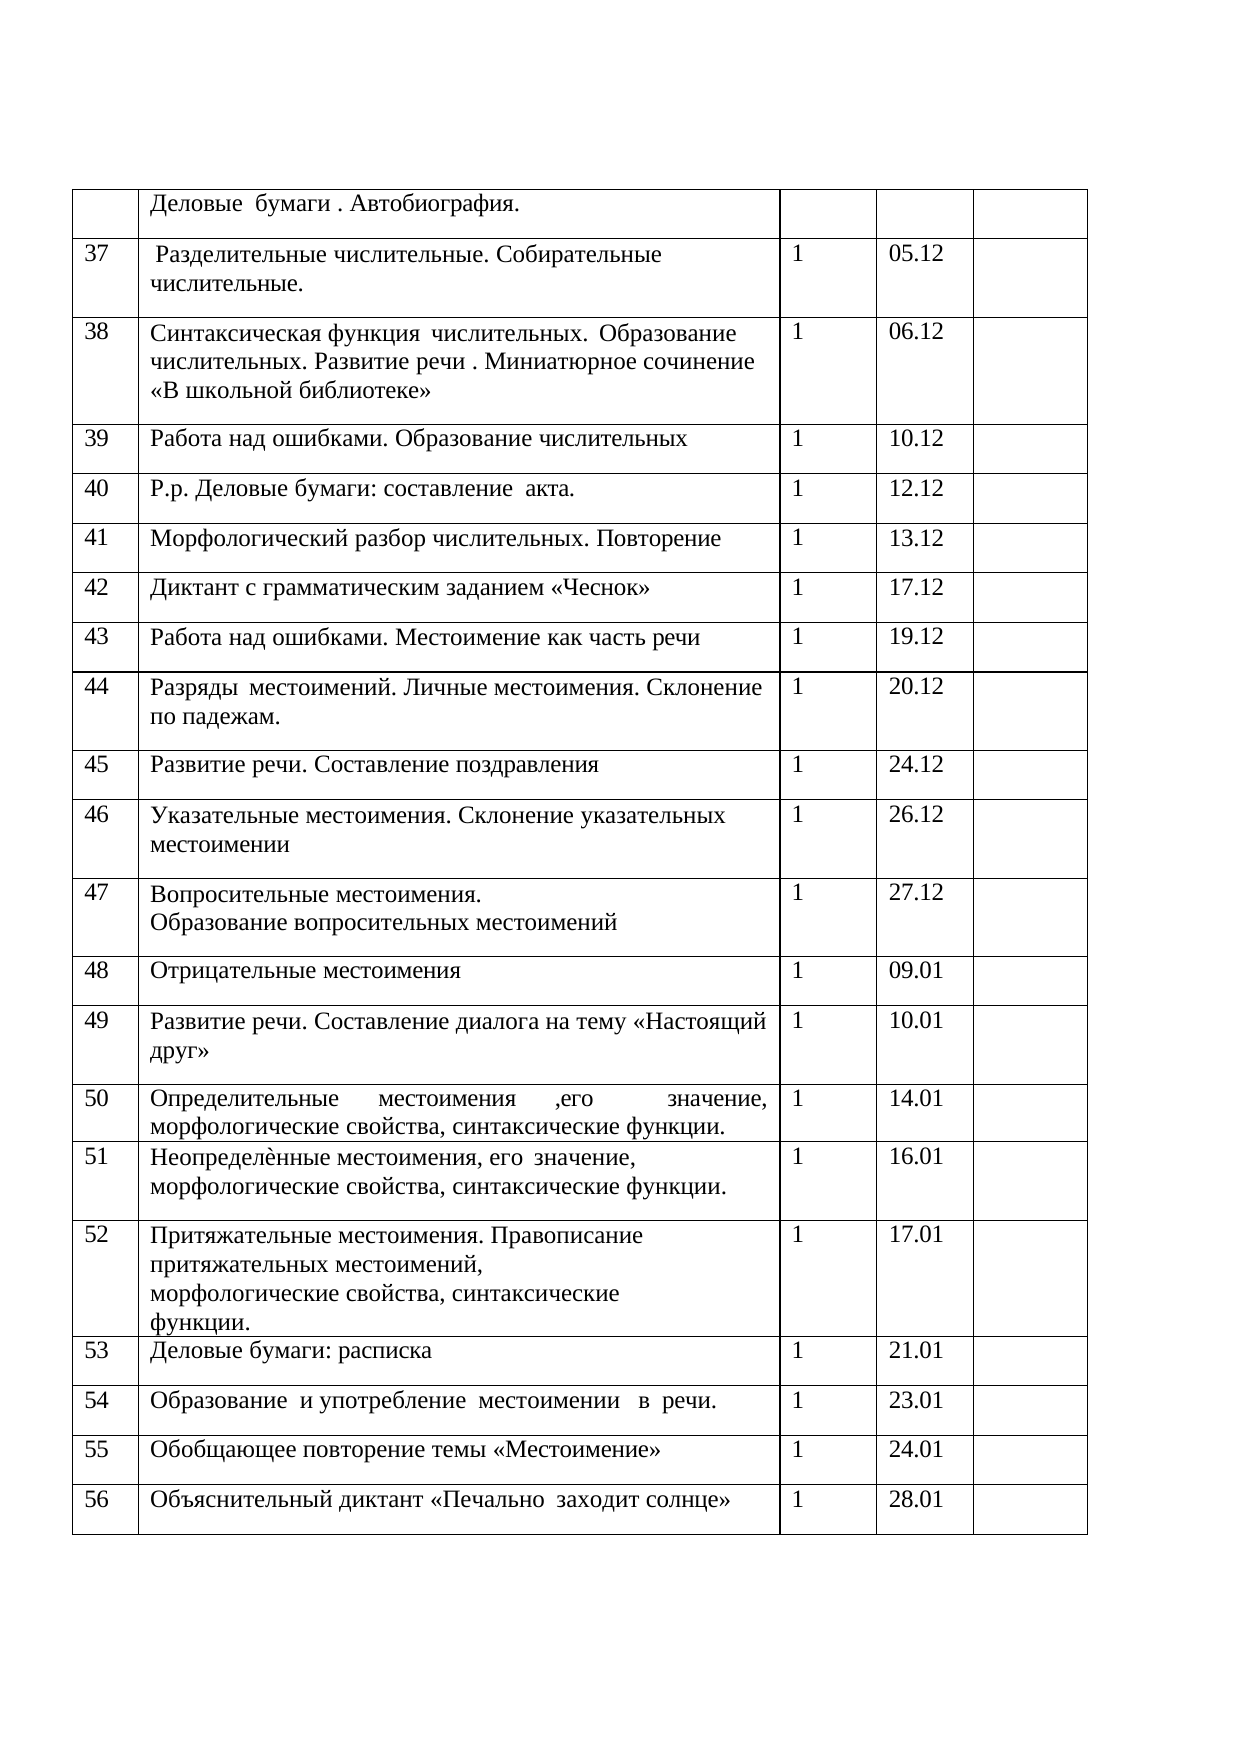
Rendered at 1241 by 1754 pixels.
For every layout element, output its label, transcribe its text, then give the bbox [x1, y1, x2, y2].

table_cell 54 [73, 1386, 138, 1435]
table_cell Диктант с грамматическим заданием «Чеснок» [139, 573, 779, 622]
table_cell Разряды местоимений. Личные местоимения. Склонение по падежам. [139, 673, 779, 750]
table_cell 20.12 [877, 673, 973, 750]
table_cell Неопределѐнные местоимения, его значение, морфологические свойства, синтаксические функции. [139, 1142, 779, 1219]
table_cell Развитие речи. Составление поздравления [139, 751, 779, 799]
table_cell Объяснительный диктант «Печально заходит солнце» [139, 1485, 779, 1534]
table_cell 26.12 [877, 800, 973, 878]
table_cell [974, 524, 1087, 572]
table_cell 13.12 [877, 524, 973, 572]
table_cell 50 [73, 1085, 138, 1141]
table_cell 12.12 [877, 474, 973, 523]
table_cell 1 [781, 425, 876, 473]
table_cell 53 [73, 1337, 138, 1385]
table_cell 10.01 [877, 1006, 973, 1084]
table_cell 51 [73, 1142, 138, 1219]
table_cell [974, 1386, 1087, 1435]
table_cell 37 [73, 239, 138, 317]
table_cell Отрицательные местоимения [139, 957, 779, 1005]
table_cell 24.01 [877, 1436, 973, 1484]
table_cell 56 [73, 1485, 138, 1534]
table_cell 17.01 [877, 1221, 973, 1336]
table_cell 1 [781, 1436, 876, 1484]
table_cell 47 [73, 879, 138, 956]
table_cell Вопросительные местоимения. Образование вопросительных местоимений [139, 879, 779, 956]
table_cell 27.12 [877, 879, 973, 956]
table_cell 1 [781, 1485, 876, 1534]
table_cell 43 [73, 623, 138, 671]
table_cell [974, 1337, 1087, 1385]
table_cell 55 [73, 1436, 138, 1484]
table_cell 39 [73, 425, 138, 473]
table_cell [974, 1436, 1087, 1484]
table_header Деловые бумаги . Автобиография. [139, 190, 779, 238]
table_cell [974, 318, 1087, 424]
table_header [877, 190, 973, 238]
table_cell 1 [781, 1006, 876, 1084]
table_cell Образование и употребление местоимении в речи. [139, 1386, 779, 1435]
table_cell 17.12 [877, 573, 973, 622]
table_cell 41 [73, 524, 138, 572]
table_cell 1 [781, 239, 876, 317]
table_cell 1 [781, 1085, 876, 1141]
table_cell [974, 879, 1087, 956]
table_cell 1 [781, 524, 876, 572]
table_cell Разделительные числительные. Собирательные числительные. [139, 239, 779, 317]
table_cell [974, 239, 1087, 317]
table_cell [974, 957, 1087, 1005]
table_cell 21.01 [877, 1337, 973, 1385]
table_cell 05.12 [877, 239, 973, 317]
table_header [974, 190, 1087, 238]
table_cell Морфологический разбор числительных. Повторение [139, 524, 779, 572]
table_cell 16.01 [877, 1142, 973, 1219]
table_cell [974, 623, 1087, 671]
table_cell 49 [73, 1006, 138, 1084]
table_cell 1 [781, 623, 876, 671]
table_cell 38 [73, 318, 138, 424]
table_cell 42 [73, 573, 138, 622]
table_cell Обобщающее повторение темы «Местоимение» [139, 1436, 779, 1484]
table_cell 1 [781, 800, 876, 878]
table_cell Работа над ошибками. Местоимение как часть речи [139, 623, 779, 671]
table_cell Определительные местоимения ,его значение, морфологические свойства, синтаксические функции. [139, 1085, 779, 1141]
table_cell 1 [781, 957, 876, 1005]
table_cell 1 [781, 751, 876, 799]
table_cell Указательные местоимения. Склонение указательных местоимении [139, 800, 779, 878]
table_cell 28.01 [877, 1485, 973, 1534]
table_cell 24.12 [877, 751, 973, 799]
table_cell Развитие речи. Составление диалога на тему «Настоящий друг» [139, 1006, 779, 1084]
table_cell Р.р. Деловые бумаги: составление акта. [139, 474, 779, 523]
table_header [781, 190, 876, 238]
table_cell Работа над ошибками. Образование числительных [139, 425, 779, 473]
table_cell [974, 425, 1087, 473]
table_cell 46 [73, 800, 138, 878]
table_cell 1 [781, 879, 876, 956]
table_cell [974, 800, 1087, 878]
table_cell 23.01 [877, 1386, 973, 1435]
table_cell [974, 751, 1087, 799]
table_cell 44 [73, 673, 138, 750]
table_cell 06.12 [877, 318, 973, 424]
table_cell Деловые бумаги: расписка [139, 1337, 779, 1385]
table_cell 1 [781, 1386, 876, 1435]
table_cell [974, 1485, 1087, 1534]
table_header [73, 190, 138, 238]
table_cell Синтаксическая функция числительных. Образование числительных. Развитие речи . Миниатюрное сочинение «В школьной библиотеке» [139, 318, 779, 424]
table_cell Притяжательные местоимения. Правописание притяжательных местоимений, морфологические свойства, синтаксические функции. [139, 1221, 779, 1336]
table_cell 1 [781, 1142, 876, 1219]
table_cell [974, 1006, 1087, 1084]
table_cell 14.01 [877, 1085, 973, 1141]
table_cell 1 [781, 1337, 876, 1385]
table_cell 1 [781, 673, 876, 750]
table_cell 19.12 [877, 623, 973, 671]
table_cell 1 [781, 573, 876, 622]
table_cell 1 [781, 474, 876, 523]
table_cell [974, 1142, 1087, 1219]
table_cell 52 [73, 1221, 138, 1336]
table_cell [974, 1221, 1087, 1336]
table_cell [974, 673, 1087, 750]
table_cell 45 [73, 751, 138, 799]
table_cell [974, 573, 1087, 622]
table_cell 10.12 [877, 425, 973, 473]
table_cell [974, 1085, 1087, 1141]
table_cell 1 [781, 1221, 876, 1336]
table_cell 09.01 [877, 957, 973, 1005]
table_cell [974, 474, 1087, 523]
table_cell 1 [781, 318, 876, 424]
table_cell 48 [73, 957, 138, 1005]
table_cell 40 [73, 474, 138, 523]
